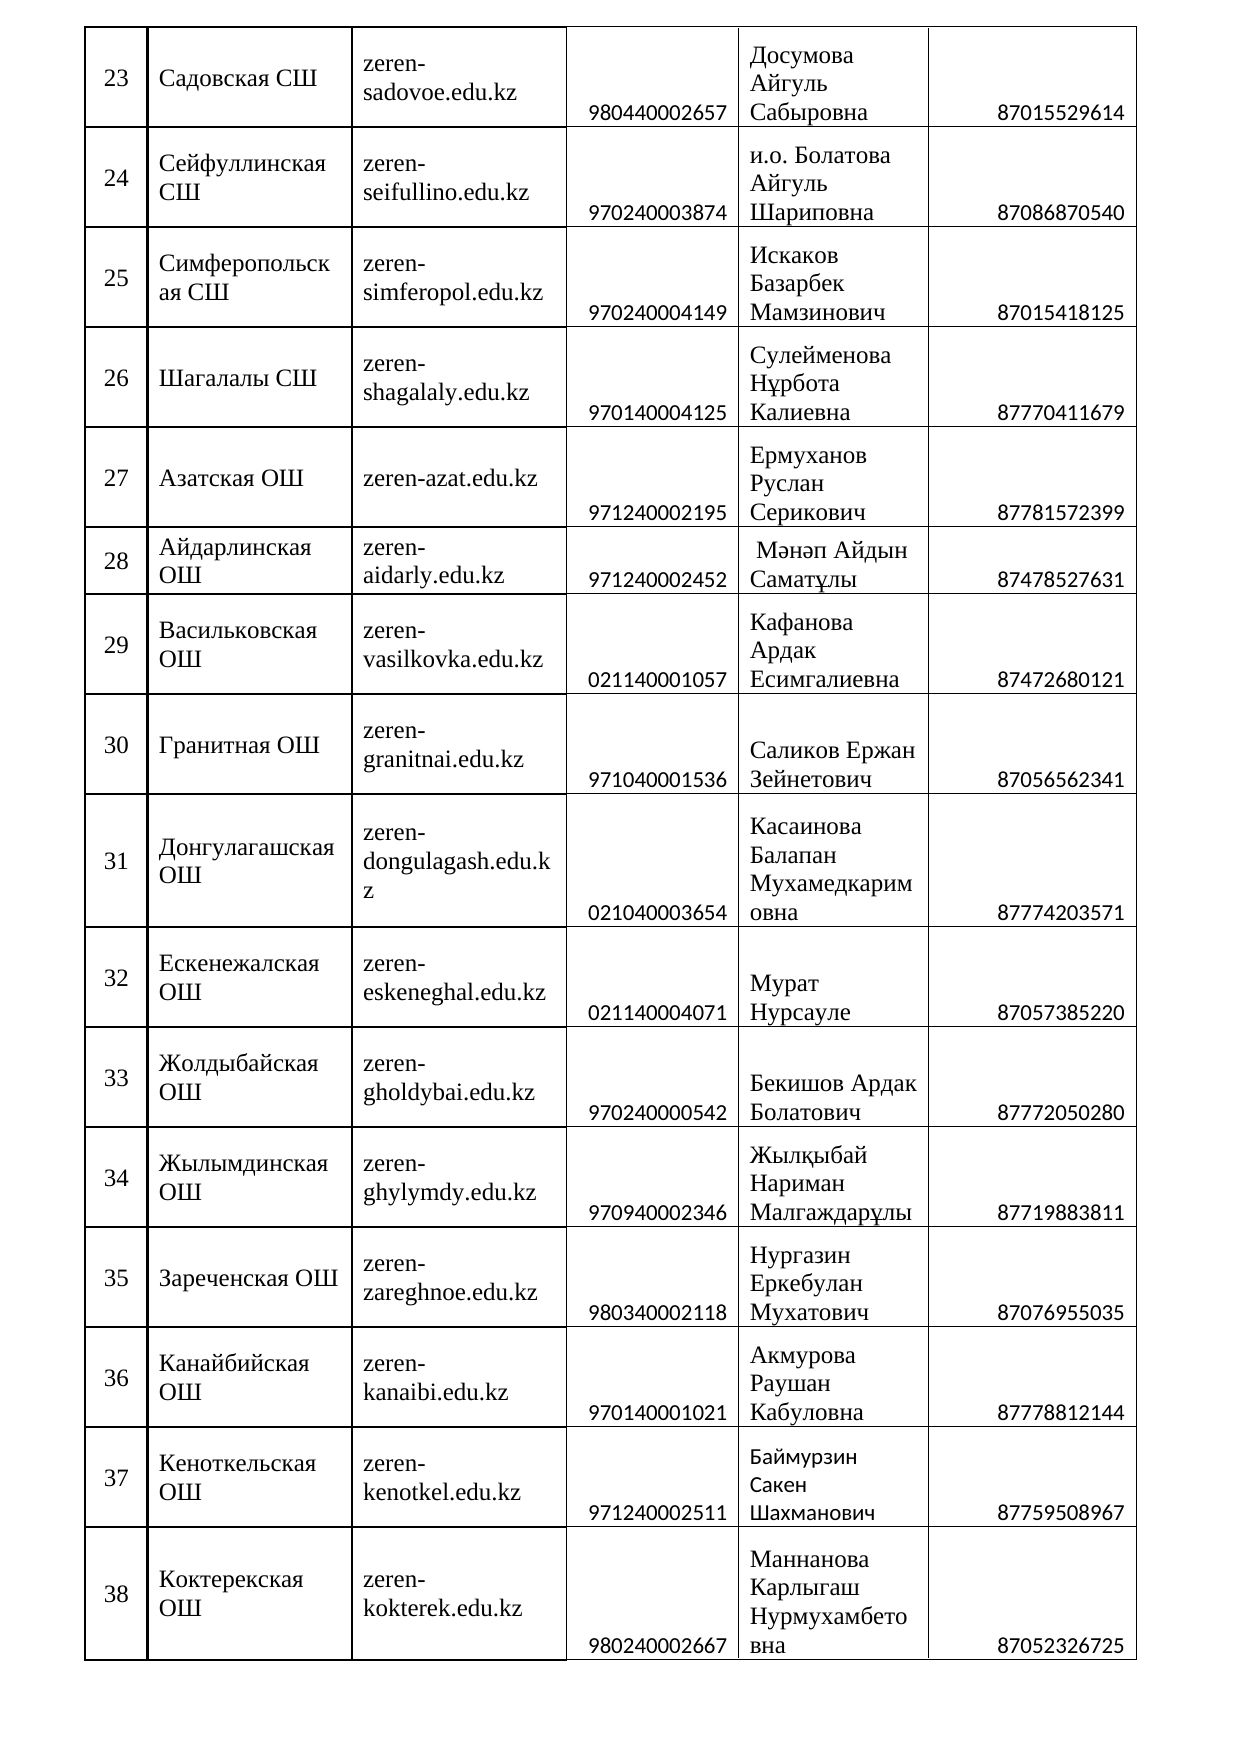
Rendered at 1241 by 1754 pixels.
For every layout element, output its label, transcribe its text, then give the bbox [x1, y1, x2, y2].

table_cell 021140004071 [567, 927, 738, 1026]
table_cell Васильковская ОШ [149, 595, 351, 693]
table_cell 980240002667 [567, 1527, 738, 1659]
table_cell Касаинова Балапан Мухамедкаримовна [739, 794, 928, 926]
table_cell zeren-azat.edu.kz [353, 428, 566, 526]
table_cell Кеноткельская ОШ [149, 1428, 351, 1526]
table_cell zeren-kanaibi.edu.kz [353, 1328, 566, 1426]
table_cell Мәнәп Айдын Саматұлы [739, 527, 928, 593]
table_cell 28 [86, 528, 146, 593]
table_cell 25 [86, 228, 146, 326]
table_cell 971240002511 [567, 1427, 738, 1526]
table_cell zeren-simferopol.edu.kz [353, 228, 566, 326]
table_cell 87759508967 [929, 1427, 1136, 1526]
table_cell 87478527631 [929, 527, 1136, 593]
table_cell 980440002657 [567, 27, 738, 126]
table_cell zeren-granitnai.edu.kz [353, 695, 566, 793]
table_cell 971040001536 [567, 694, 738, 793]
table_cell Зареченская ОШ [149, 1228, 351, 1326]
table_cell 87719883811 [929, 1127, 1136, 1226]
table_cell Мурат Нурсауле [739, 927, 928, 1026]
table_cell Гранитная ОШ [149, 695, 351, 793]
table_cell 87015418125 [929, 227, 1136, 326]
table_cell 37 [86, 1428, 146, 1526]
table_cell Бекишов Ардак Болатович [739, 1027, 928, 1126]
table_cell Маннанова Карлыгаш Нурмухамбетовна [738, 1527, 928, 1659]
table_cell Саликов Ержан Зейнетович [739, 694, 928, 793]
table_cell zeren-eskeneghal.edu.kz [353, 928, 566, 1026]
table_cell 980340002118 [567, 1227, 738, 1326]
table_cell 87015529614 [928, 27, 1136, 126]
table_cell Коктерекская ОШ [149, 1528, 351, 1659]
table_cell Жылымдинская ОШ [149, 1128, 351, 1226]
table_cell Сейфуллинская СШ [149, 128, 351, 226]
table_cell zeren-aidarly.edu.kz [353, 528, 566, 593]
table_cell 87778812144 [929, 1327, 1136, 1426]
table_cell 87472680121 [929, 594, 1136, 693]
table_cell Досумова Айгуль Сабыровна [738, 27, 928, 126]
table_cell Канайбийская ОШ [149, 1328, 351, 1426]
table_cell 36 [86, 1328, 146, 1426]
table_cell Садовская СШ [149, 28, 351, 126]
table_cell 970940002346 [567, 1127, 738, 1226]
table_cell 87772050280 [929, 1027, 1136, 1126]
table_cell 021040003654 [567, 794, 738, 926]
table_cell 970240003874 [567, 127, 738, 226]
table_cell Шагалалы СШ [149, 328, 351, 426]
table_cell 32 [86, 928, 146, 1026]
table_cell zeren-ghylymdy.edu.kz [353, 1128, 566, 1226]
table_cell 30 [86, 695, 146, 793]
table_cell Акмурова Раушан Кабуловна [739, 1327, 928, 1426]
table_cell zeren-vasilkovka.edu.kz [353, 595, 566, 693]
table_cell Нургазин Еркебулан Мухатович [739, 1227, 928, 1326]
table_cell 87056562341 [929, 694, 1136, 793]
table_cell Баймурзин Сакен Шахманович [739, 1427, 928, 1526]
table_cell 31 [86, 795, 146, 926]
table_cell zeren-gholdybai.edu.kz [353, 1028, 566, 1126]
table_cell 970240000542 [567, 1027, 738, 1126]
table_cell Жолдыбайская ОШ [149, 1028, 351, 1126]
table_cell Донгулагашская ОШ [149, 795, 351, 926]
table_cell 87774203571 [929, 794, 1136, 926]
table_cell 021140001057 [567, 594, 738, 693]
table_cell и.о. Болатова Айгуль Шариповна [739, 127, 928, 226]
table_cell Айдарлинская ОШ [149, 528, 351, 593]
table_cell 87770411679 [929, 327, 1136, 426]
table_cell Ермуханов Руслан Серикович [739, 427, 928, 526]
table_cell zeren-seifullino.edu.kz [353, 128, 566, 226]
table_cell 26 [86, 328, 146, 426]
table_cell 24 [86, 128, 146, 226]
table_cell zeren-sadovoe.edu.kz [353, 28, 566, 126]
table_cell 29 [86, 595, 146, 693]
table_cell 970140001021 [567, 1327, 738, 1426]
table_cell Сулейменова Нұрбота Калиевна [739, 327, 928, 426]
table_cell 35 [86, 1228, 146, 1326]
table_cell 33 [86, 1028, 146, 1126]
table_cell 23 [86, 28, 146, 126]
table_cell 971240002452 [567, 527, 738, 593]
table_cell Искаков Базарбек Мамзинович [739, 227, 928, 326]
table_cell 38 [86, 1528, 146, 1659]
table_cell 87076955035 [929, 1227, 1136, 1326]
table_cell Симферопольская СШ [149, 228, 351, 326]
table_cell 27 [86, 428, 146, 526]
table_cell zeren-dongulagash.edu.kz [353, 795, 566, 926]
table_cell 87052326725 [928, 1527, 1136, 1659]
table_cell zeren-kenotkel.edu.kz [353, 1428, 566, 1526]
table_cell 87781572399 [929, 427, 1136, 526]
table_cell 970140004125 [567, 327, 738, 426]
table_cell 87057385220 [929, 927, 1136, 1026]
table_cell 34 [86, 1128, 146, 1226]
table_cell 87086870540 [929, 127, 1136, 226]
table_cell zeren-shagalaly.edu.kz [353, 328, 566, 426]
table_cell Азатская ОШ [149, 428, 351, 526]
table_cell Кафанова Ардак Есимгалиевна [739, 594, 928, 693]
table_cell Ескенежалская ОШ [149, 928, 351, 1026]
table_cell zeren-zareghnoe.edu.kz [353, 1228, 566, 1326]
table_cell 971240002195 [567, 427, 738, 526]
table_cell Жылқыбай Нариман Малгаждарұлы [739, 1127, 928, 1226]
table_cell zeren-kokterek.edu.kz [353, 1528, 566, 1659]
table_cell 970240004149 [567, 227, 738, 326]
